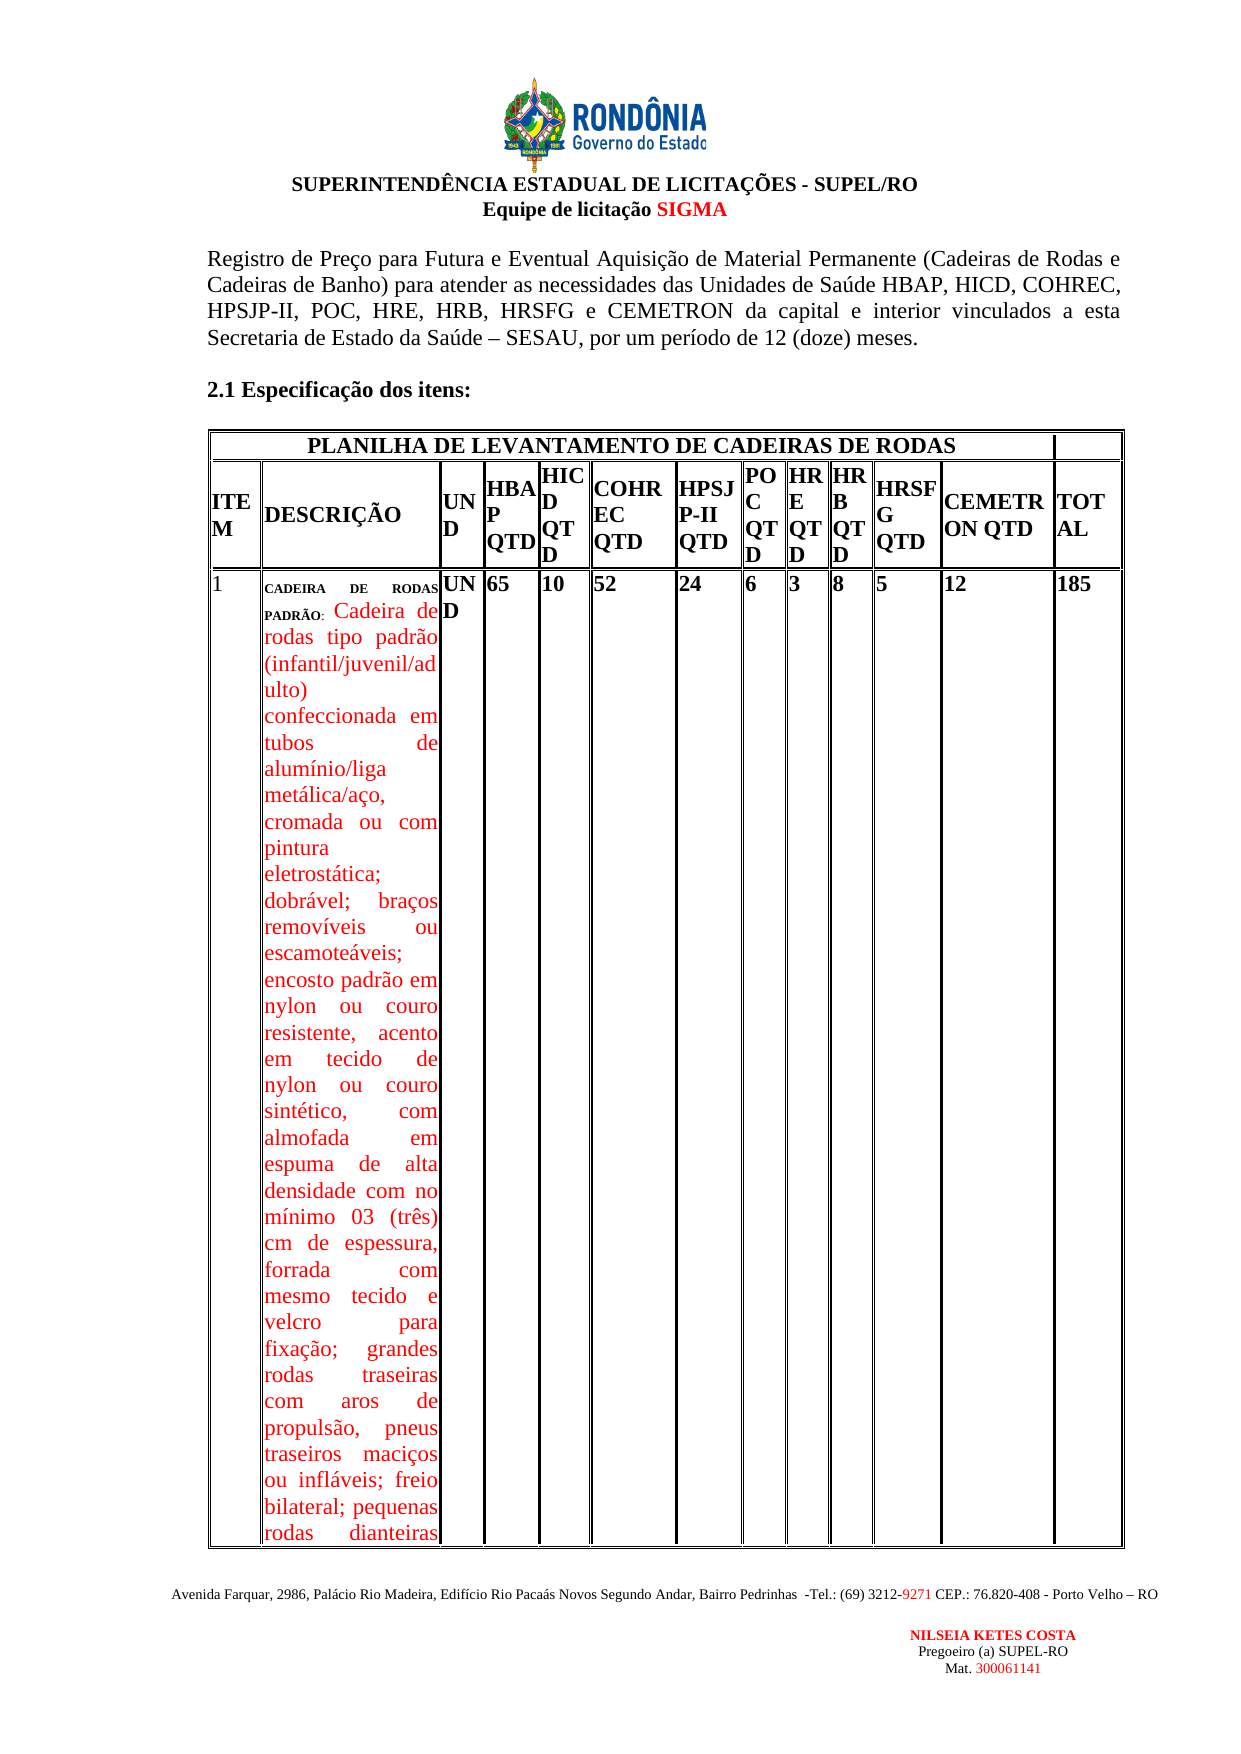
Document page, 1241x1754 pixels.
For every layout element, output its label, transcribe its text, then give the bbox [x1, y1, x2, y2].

table_cell HRE QTD [788, 462, 828, 567]
table_cell 10 [539, 567, 591, 1546]
table_header PLANILHA DE LEVANTAMENTO DE CADEIRAS DE RODAS [211, 433, 1054, 459]
table_cell UND [442, 462, 483, 567]
table_header [1054, 433, 1121, 459]
table_cell HRB QTD [832, 462, 872, 567]
table_cell POC QTD [744, 462, 785, 567]
text Registro de Preço para Futura e Eventual Aquisição de Material Permanente (Cadeiras de Rodas e Cadeiras de Banho) para atender as necessidades das Unidades de Saúde HBAP, HICD, COHREC, HPSJP-II, POC, HRE, HRB, HRSFG e CEMETRON da capital e interior vinculados a esta Secretaria de Estado da Saúde – SESAU, por um período de 12 (doze) meses. [207, 244, 1122, 350]
table_cell 1 [211, 567, 262, 1546]
text 2.1 Especificação dos itens: [207, 376, 1122, 403]
table_cell ITEM [209, 459, 262, 567]
table_cell 185 [1054, 567, 1122, 1546]
table_cell 52 [591, 571, 676, 1546]
table_cell 12 [941, 571, 1054, 1546]
table_cell 8 [830, 571, 873, 1546]
table_cell CEMETRON QTD [943, 462, 1053, 567]
table_cell 6 [743, 571, 786, 1546]
table_cell 65 [484, 571, 539, 1546]
table_cell HPSJP-II QTD [678, 462, 741, 567]
table_cell TOTAL [1054, 459, 1123, 567]
table_cell HRSFG QTD [875, 462, 940, 567]
table_cell DESCRIÇÃO [263, 462, 439, 567]
table_cell 24 [676, 571, 743, 1546]
table_cell HBAP QTD [486, 462, 538, 567]
table_cell COHREC QTD [593, 462, 675, 567]
table_cell UND [440, 571, 484, 1546]
table_cell 3 [786, 567, 830, 1546]
table_cell 5 [874, 571, 941, 1546]
picture [503, 77, 707, 173]
table_cell HICD QTD [541, 462, 589, 567]
